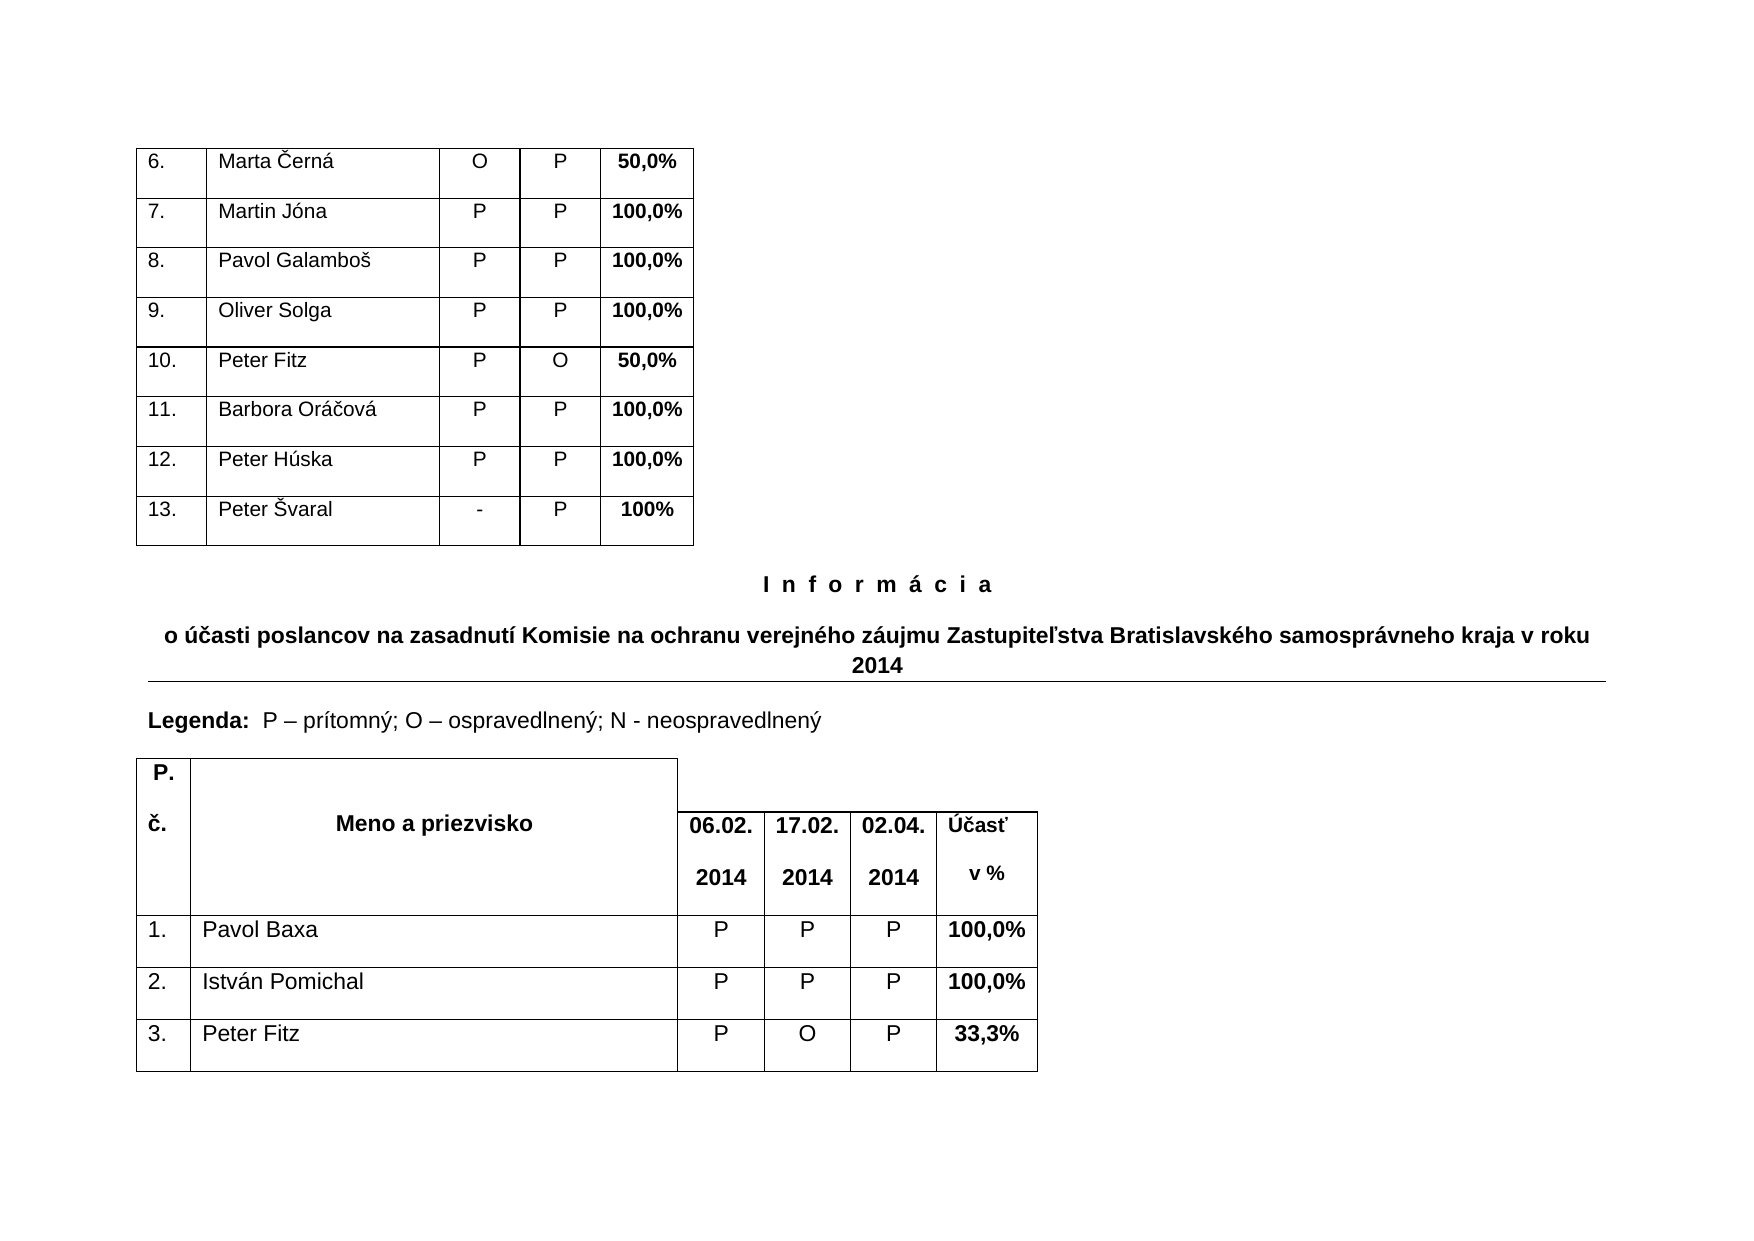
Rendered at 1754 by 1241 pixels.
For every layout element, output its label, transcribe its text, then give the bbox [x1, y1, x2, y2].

table_cell 100% [601, 497, 693, 545]
table_cell 100,0% [601, 447, 693, 496]
table_cell 100,0% [937, 968, 1037, 1019]
table_cell Účasť v % [937, 813, 1037, 914]
table_cell Peter Fitz [191, 1020, 677, 1071]
table_cell 3. [137, 1020, 190, 1071]
table_cell 100,0% [601, 298, 693, 346]
table_cell Marta Černá [207, 149, 439, 197]
table_cell P [678, 1020, 764, 1071]
table_cell 06.02. 2014 [678, 813, 764, 914]
table_cell István Pomichal [191, 968, 677, 1019]
table_cell 2. [137, 968, 190, 1019]
text o účasti poslancov na zasadnutí Komisie na ochranu verejného záujmu Zastupiteľstva Bratislavského samosprávneho kraja v roku 2014 [148, 622, 1606, 681]
table_header P. č. [137, 759, 190, 914]
table_cell O [765, 1020, 850, 1071]
table_cell 100,0% [601, 248, 693, 297]
table_cell 100,0% [601, 397, 693, 446]
table_cell Peter Fitz [207, 348, 439, 396]
table_cell Peter Húska [207, 447, 439, 496]
table_cell 12. [137, 447, 206, 496]
table_cell P [521, 149, 600, 197]
table_cell P [678, 968, 764, 1019]
table_cell P [521, 199, 600, 247]
table_cell Oliver Solga [207, 298, 439, 346]
table_cell 17.02. 2014 [765, 813, 850, 914]
table_cell P [851, 968, 936, 1019]
table_cell Pavol Galamboš [207, 248, 439, 297]
table_cell P [521, 497, 600, 545]
table_cell 50,0% [601, 149, 693, 197]
table_cell Barbora Oráčová [207, 397, 439, 446]
table_cell P [765, 916, 850, 967]
table_cell P [521, 397, 600, 446]
table_cell P [521, 447, 600, 496]
table_cell O [440, 149, 519, 197]
table_cell P [678, 916, 764, 967]
table_cell 02.04. 2014 [851, 813, 936, 914]
table_cell P [440, 397, 519, 446]
table_cell O [521, 348, 600, 396]
table_cell Martin Jóna [207, 199, 439, 247]
table_cell 6. [137, 149, 206, 197]
table_cell P [440, 348, 519, 396]
table_header Meno a priezvisko [191, 759, 677, 914]
table_cell P [521, 248, 600, 297]
text Legenda: P – prítomný; O – ospravedlnený; N - neospravedlnený [148, 707, 1606, 733]
table_cell Peter Švaral [207, 497, 439, 545]
table_cell Pavol Baxa [191, 916, 677, 967]
table_cell P [440, 298, 519, 346]
table_cell 10. [137, 348, 206, 396]
table_cell P [440, 199, 519, 247]
table_cell 9. [137, 298, 206, 346]
table_cell 11. [137, 397, 206, 446]
table_cell P [851, 1020, 936, 1071]
table_cell 33,3% [937, 1020, 1037, 1071]
table_cell P [440, 248, 519, 297]
table_cell 13. [137, 497, 206, 545]
table_cell - [440, 497, 519, 545]
table_cell 100,0% [937, 916, 1037, 967]
text Informácia [148, 571, 1606, 598]
table_cell 50,0% [601, 348, 693, 396]
table_cell P [440, 447, 519, 496]
table_cell 100,0% [601, 199, 693, 247]
table_cell P [765, 968, 850, 1019]
table_cell 8. [137, 248, 206, 297]
table_cell P [521, 298, 600, 346]
table_cell P [851, 916, 936, 967]
table_cell 7. [137, 199, 206, 247]
table_cell 1. [137, 916, 190, 967]
